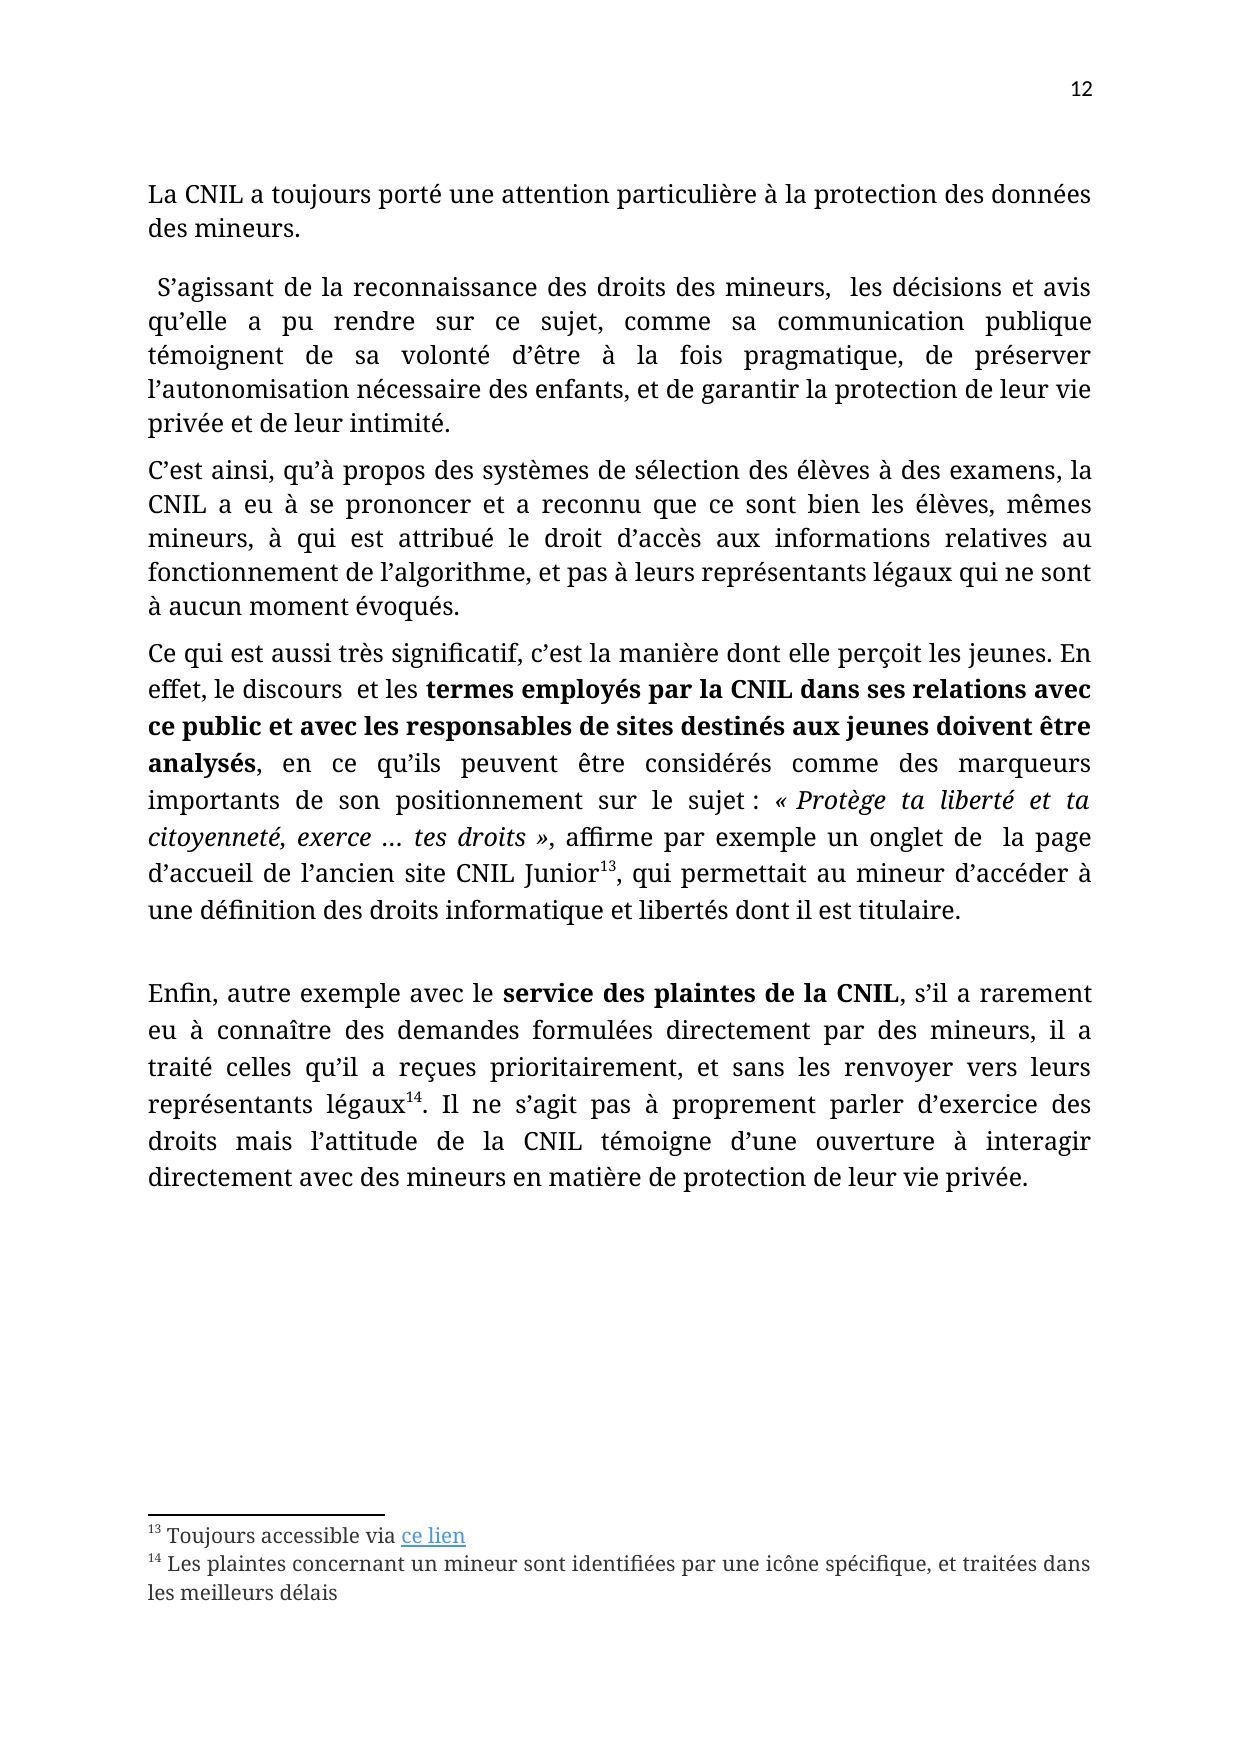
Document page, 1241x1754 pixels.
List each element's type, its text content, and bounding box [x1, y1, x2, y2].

text S’agissant de la reconnaissance des droits des mineurs, les décisions et avis qu’elle a pu rendre sur ce sujet, comme sa communication publique témoignent de sa volonté d’être à la fois pragmatique, de préserver l’autonomisation nécessaire des enfants, et de garantir la protection de leur vie privée et de leur intimité. [148, 270, 1093, 440]
text La CNIL a toujours porté une attention particulière à la protection des données des mineurs. [148, 177, 1093, 245]
text Ce qui est aussi très significatif, c’est la manière dont elle perçoit les jeunes. En effet, le discours et les termes employés par la CNIL dans ses relations avec ce public et avec les responsables de sites destinés aux jeunes doivent être analysés, en ce qu’ils peuvent être considérés comme des marqueurs importants de son positionnement sur le sujet : « Protège ta liberté et ta citoyenneté, exerce … tes droits », affirme par exemple un onglet de la page d’accueil de l’ancien site CNIL Junior, qui permettait au mineur d’accéder à une définition des droits informatique et libertés dont il est titulaire. [148, 635, 1093, 927]
text Enfin, autre exemple avec le service des plaintes de la CNIL, s’il a rarement eu à connaître des demandes formulées directement par des mineurs, il a traité celles qu’il a reçues prioritairement, et sans les renvoyer vers leurs représentants légaux. Il ne s’agit pas à proprement parler d’exercice des droits mais l’attitude de la CNIL témoigne d’une ouverture à interagir directement avec des mineurs en matière de protection de leur vie privée. [148, 976, 1093, 1194]
text C’est ainsi, qu’à propos des systèmes de sélection des élèves à des examens, la CNIL a eu à se prononcer et a reconnu que ce sont bien les élèves, mêmes mineurs, à qui est attribué le droit d’accès aux informations relatives au fonctionnement de l’algorithme, et pas à leurs représentants légaux qui ne sont à aucun moment évoqués. [148, 452, 1093, 623]
